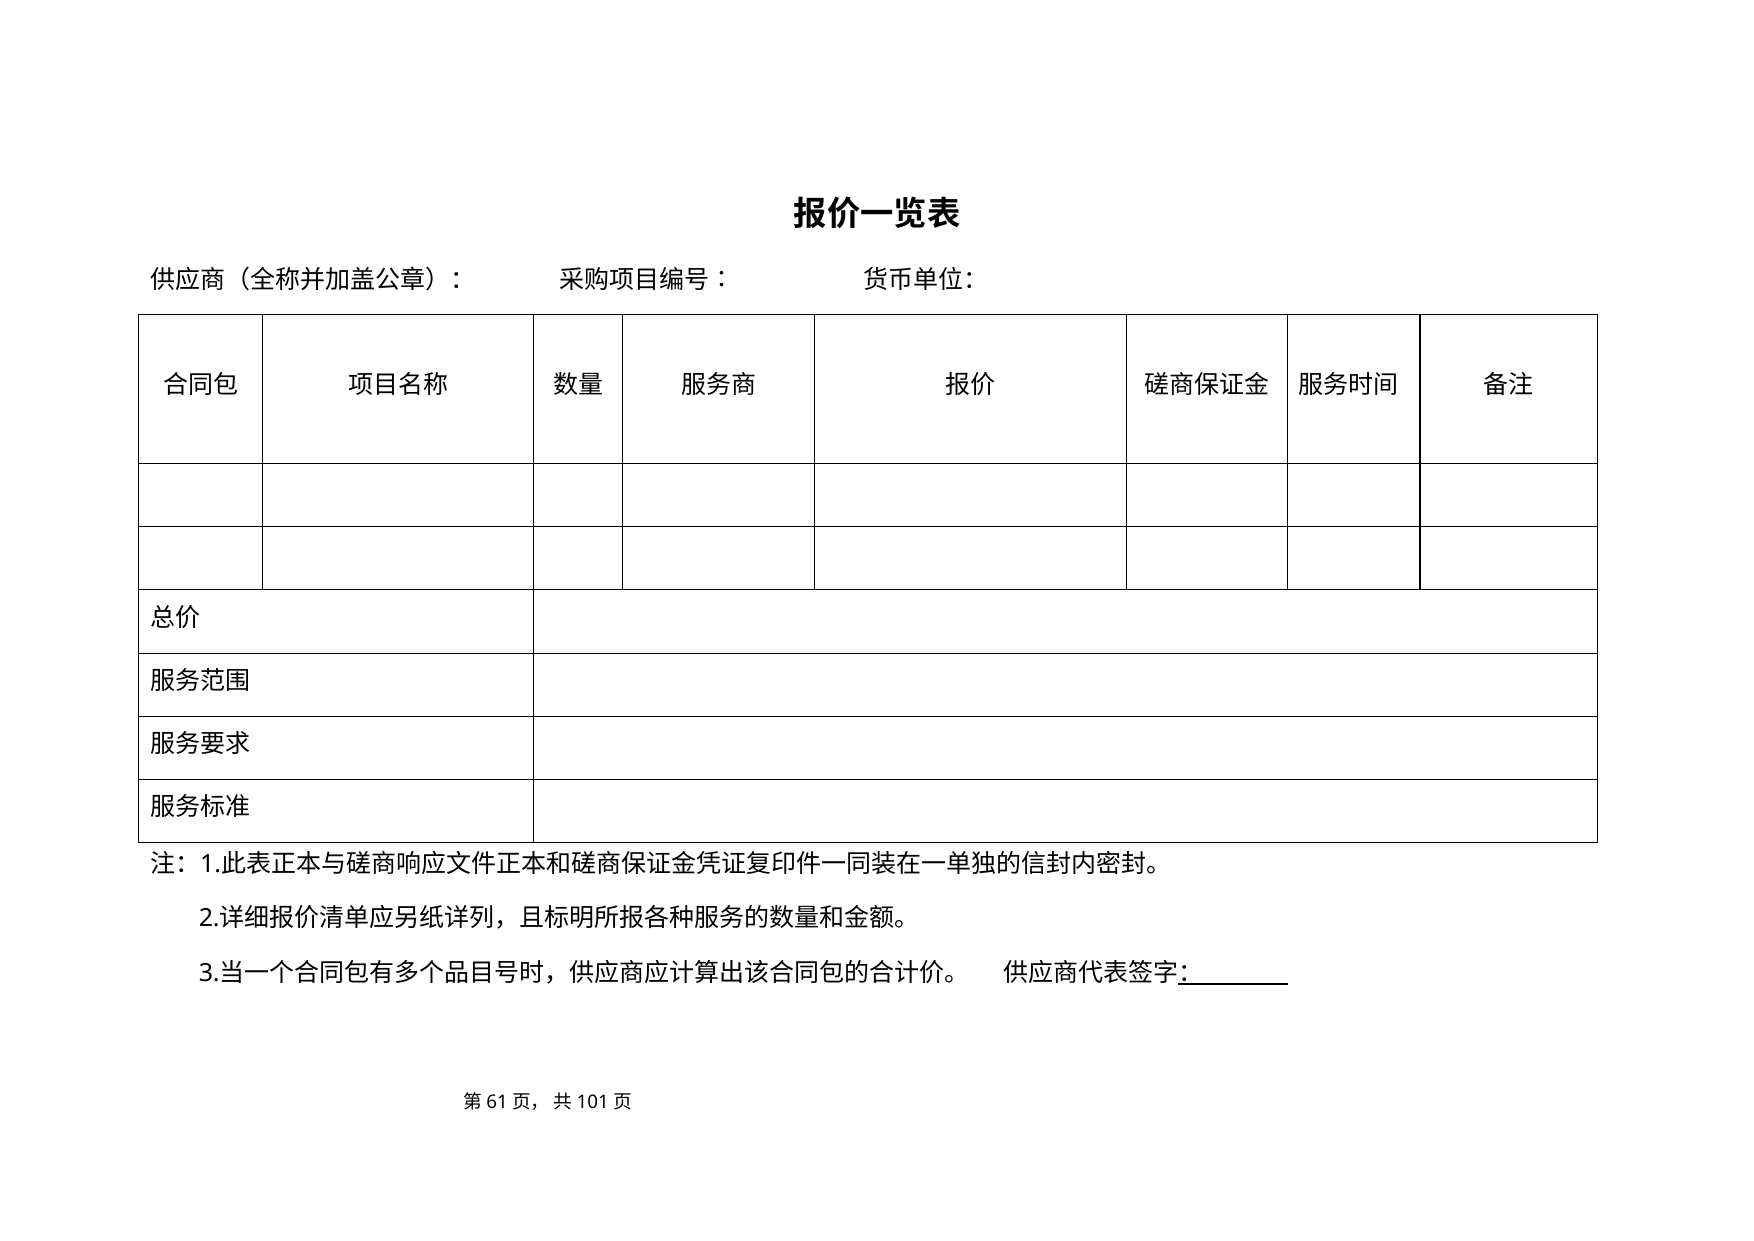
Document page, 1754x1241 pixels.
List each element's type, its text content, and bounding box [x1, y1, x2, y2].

text 注：1.此表正本与磋商响应文件正本和磋商保证金凭证复印件一同装在一单独的信封内密封。 [150, 843, 1604, 879]
table_cell [1288, 527, 1419, 589]
table_cell [1127, 527, 1287, 589]
table_cell 服务范围 [139, 654, 533, 716]
table_header 磋商保证金 [1127, 315, 1287, 463]
table_header 项目名称 [263, 315, 533, 463]
table_cell 服务要求 [139, 717, 533, 779]
table_cell [1127, 464, 1287, 526]
table_cell [815, 527, 1126, 589]
table_cell [1288, 464, 1419, 526]
table_cell [815, 464, 1126, 526]
table_cell [534, 780, 1597, 842]
table_cell 总价 [139, 590, 533, 652]
table_cell [534, 527, 622, 589]
table_cell [534, 717, 1597, 779]
table_header 服务商 [623, 315, 814, 463]
table_cell [263, 464, 533, 526]
table_cell [139, 464, 262, 526]
table_cell [623, 527, 814, 589]
table_header 合同包 [139, 315, 262, 463]
table_header 备注 [1421, 315, 1597, 463]
table_header 服务时间 [1288, 315, 1419, 463]
text 报价一览表 [150, 187, 1604, 235]
table_cell [1421, 464, 1597, 526]
text 3.当一个合同包有多个品目号时，供应商应计算出该合同包的合计价。 供应商代表签字： [150, 952, 1604, 988]
table_header 数量 [534, 315, 622, 463]
table_cell [1421, 527, 1597, 589]
table_cell [623, 464, 814, 526]
table_header 报价 [815, 315, 1126, 463]
table_cell 服务标准 [139, 780, 533, 842]
table_cell [263, 527, 533, 589]
text 2.详细报价清单应另纸详列，且标明所报各种服务的数量和金额。 [150, 898, 1604, 934]
table_cell [139, 527, 262, 589]
table_cell [534, 464, 622, 526]
text 供应商（全称并加盖公章）： 采购项目编号∶ 货币单位： [150, 259, 1604, 296]
table_cell [534, 590, 1597, 652]
table_cell [534, 654, 1597, 716]
